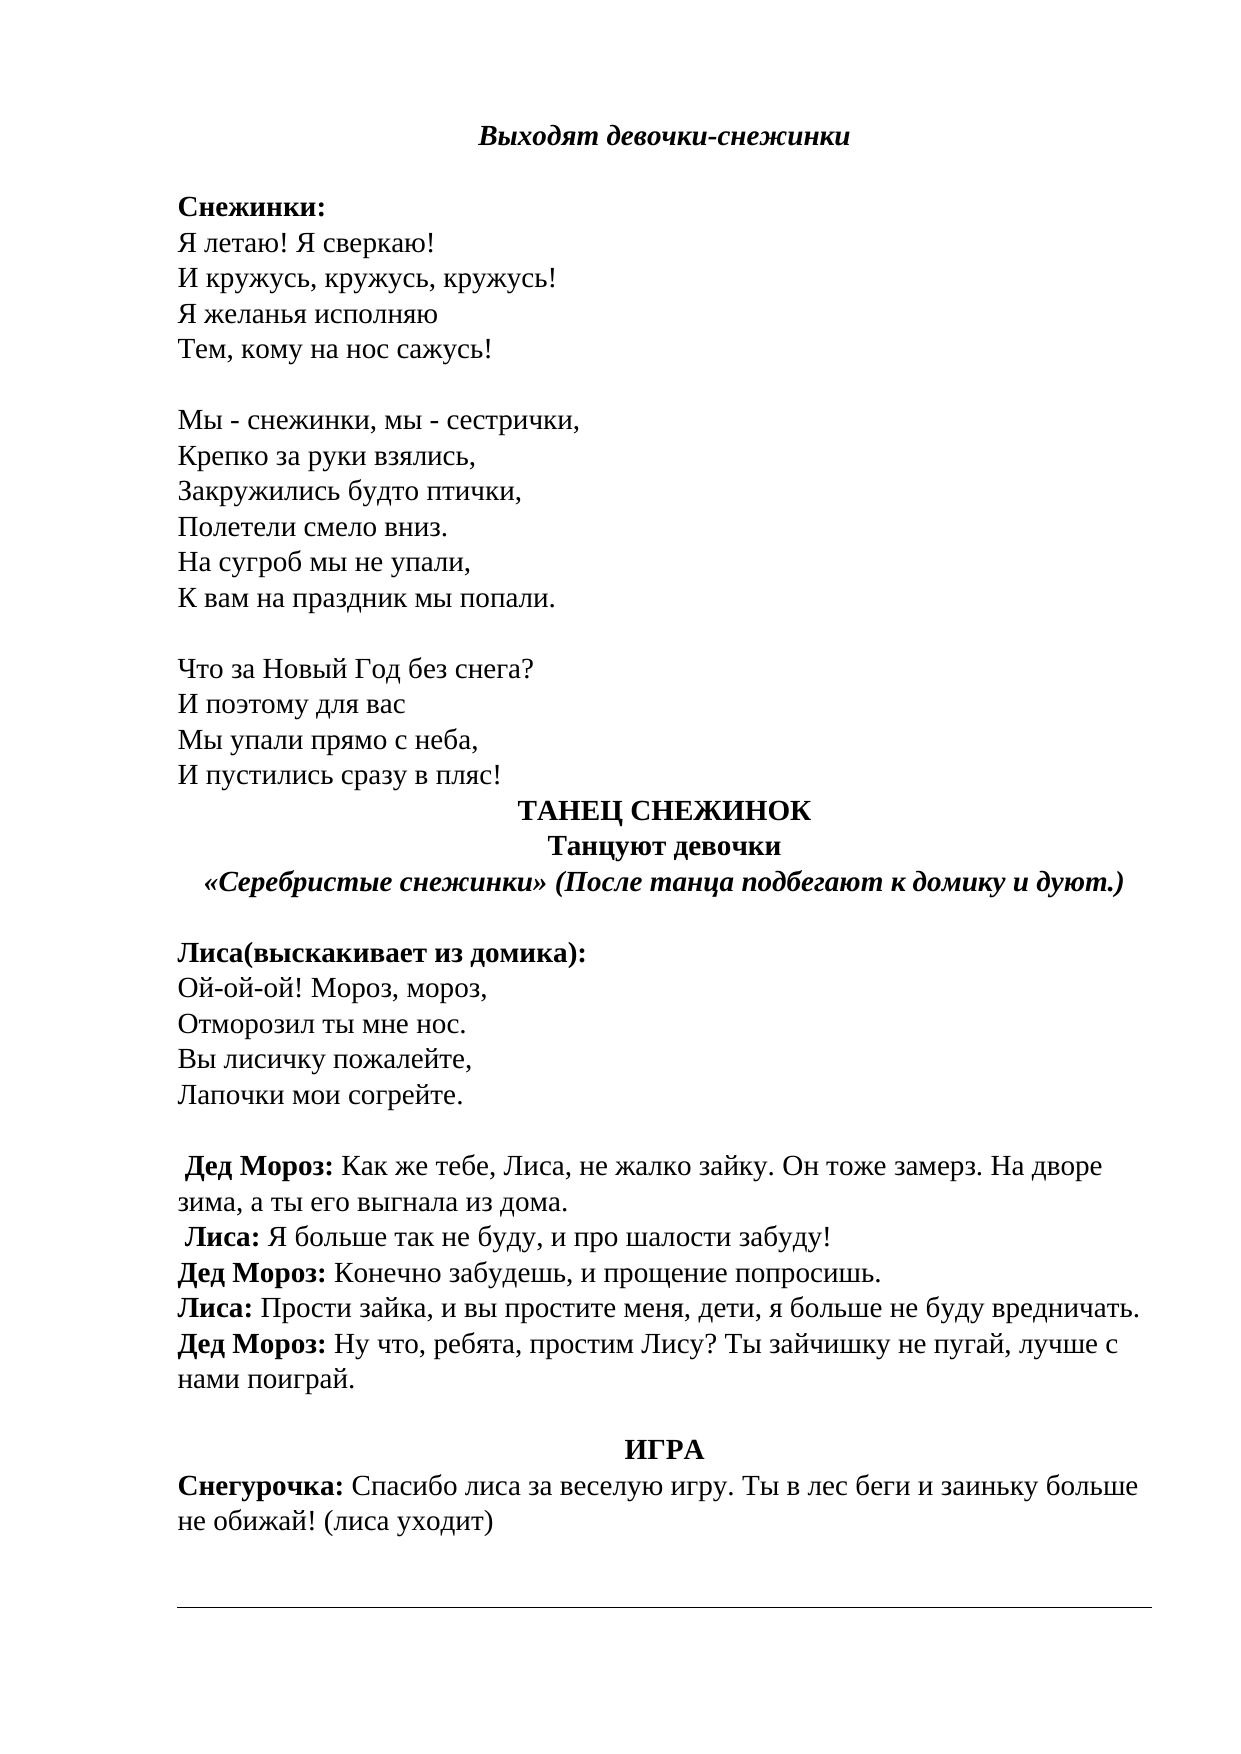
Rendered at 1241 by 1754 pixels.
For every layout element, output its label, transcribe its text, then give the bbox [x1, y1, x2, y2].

text Лиса(выскакивает из домика): [177, 935, 1152, 969]
text ИГРА [177, 1432, 1152, 1466]
text Крепко за руки взялись, [177, 438, 1152, 471]
text К вам на праздник мы попали. [177, 580, 1152, 613]
text Лиса: Прости зайка, и вы простите меня, дети, я больше не буду вредничать. [177, 1290, 1152, 1324]
text Я летаю! Я сверкаю! [177, 225, 1152, 258]
text Дед Мороз: Как же тебе, Лиса, не жалко зайку. Он тоже замерз. На дворе зима, а ты его выгнала из дома. [177, 1148, 1152, 1217]
text И пустились сразу в пляс! [177, 757, 1152, 791]
text Тем, кому на нос сажусь! [177, 331, 1152, 365]
text Дед Мороз: Конечно забудешь, и прощение попросишь. [177, 1255, 1152, 1288]
text Вы лисичку пожалейте, [177, 1042, 1152, 1075]
text Снежинки: [177, 189, 1152, 223]
text Я желанья исполняю [177, 296, 1152, 329]
text Снегурочка: Спасибо лиса за веселую игру. Ты в лес беги и заиньку больше не обижай! (лиса уходит) [177, 1468, 1152, 1537]
text «Серебристые снежинки» (После танца подбегают к домику и дуют.) [177, 864, 1152, 898]
text Мы - снежинки, мы - сестрички, [177, 402, 1152, 436]
text Лапочки мои согрейте. [177, 1077, 1152, 1111]
text Выходят девочки-снежинки [177, 118, 1152, 152]
text Отморозил ты мне нос. [177, 1006, 1152, 1040]
text Полетели смело вниз. [177, 509, 1152, 542]
text Дед Мороз: Ну что, ребята, простим Лису? Ты зайчишку не пугай, лучше с нами поиграй. [177, 1326, 1152, 1395]
text Закружились будто птички, [177, 473, 1152, 507]
text ТАНЕЦ СНЕЖИНОК [177, 793, 1152, 827]
text Лиса: Я больше так не буду, и про шалости забуду! [177, 1219, 1152, 1253]
text Что за Новый Год без снега? [177, 651, 1152, 684]
text И кружусь, кружусь, кружусь! [177, 260, 1152, 294]
text Мы упали прямо с неба, [177, 722, 1152, 756]
text И поэтому для вас [177, 686, 1152, 720]
text На сугроб мы не упали, [177, 544, 1152, 578]
text Ой-ой-ой! Мороз, мороз, [177, 971, 1152, 1004]
text Танцуют девочки [177, 828, 1152, 862]
